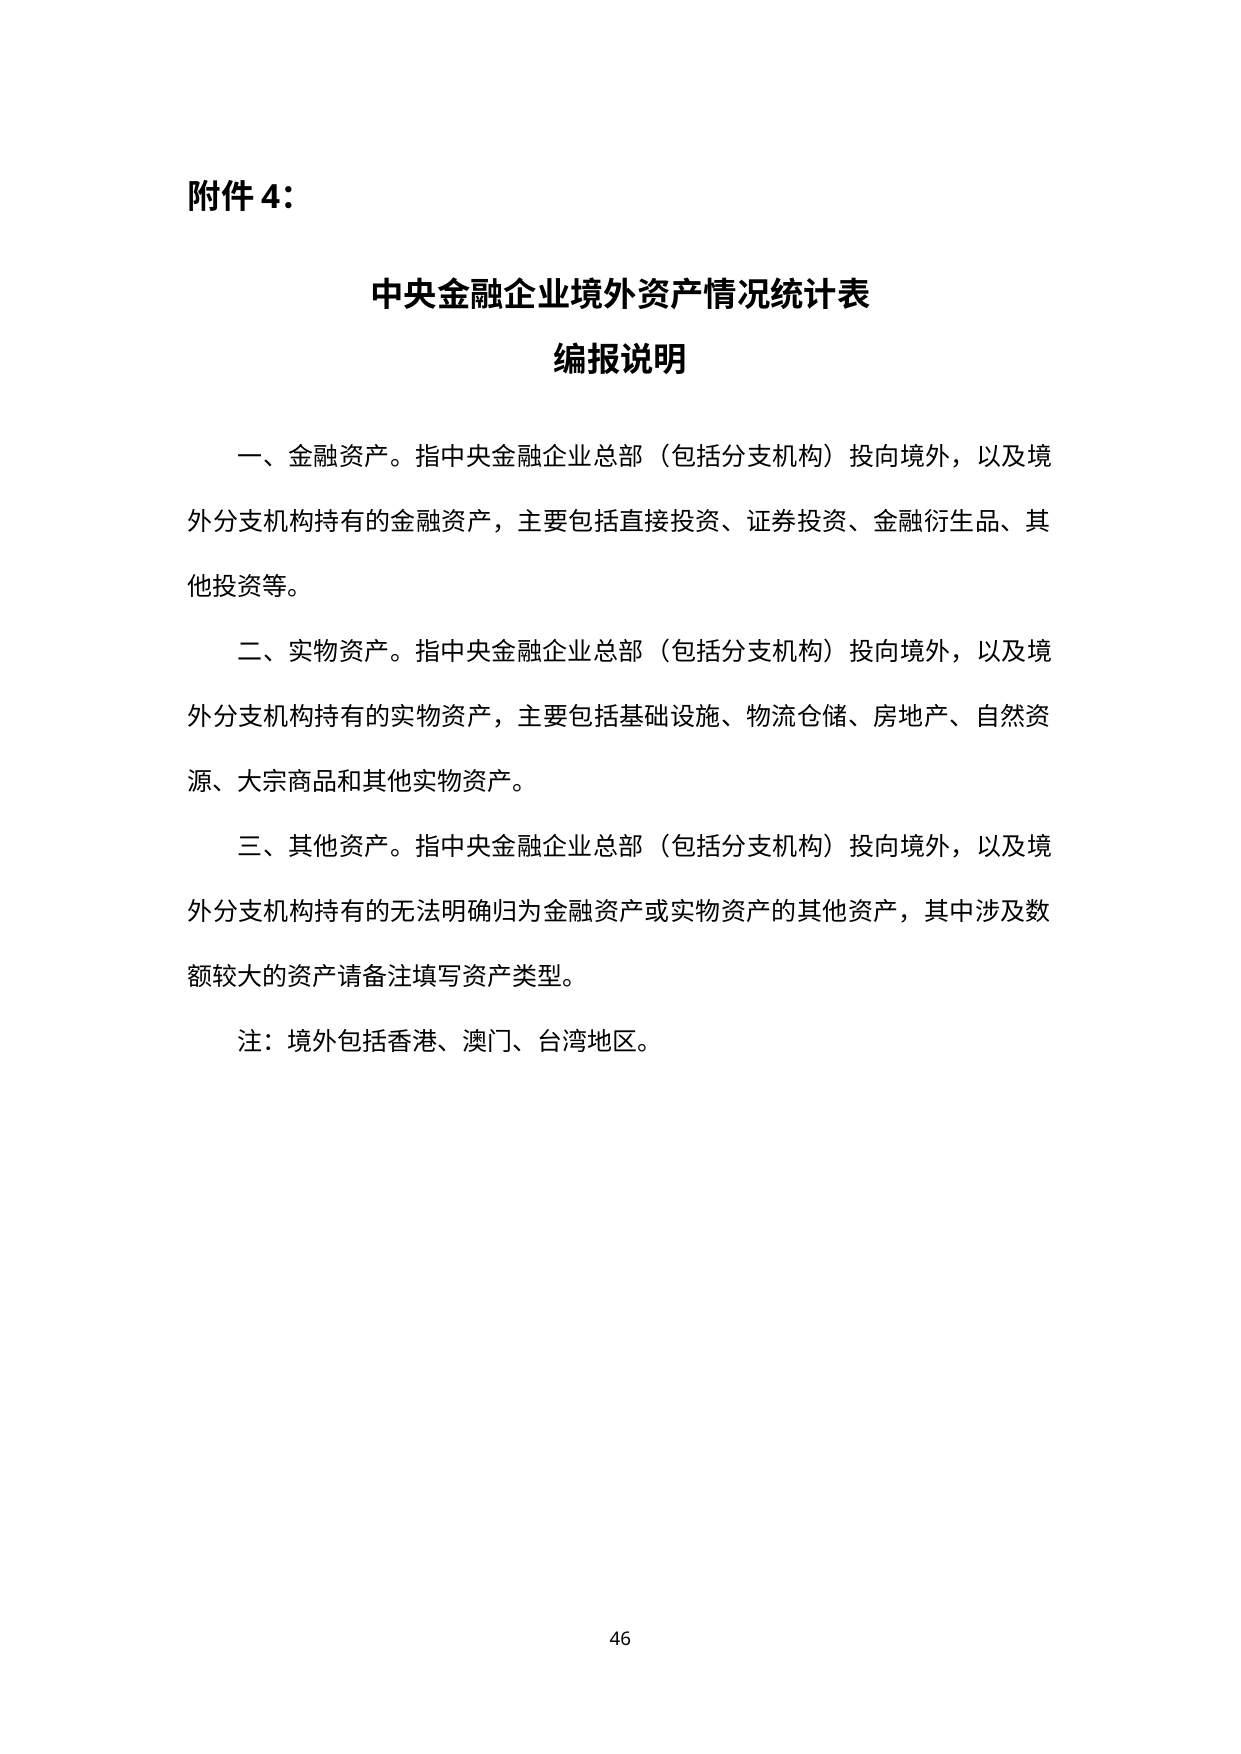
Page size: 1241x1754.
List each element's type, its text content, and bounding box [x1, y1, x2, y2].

text 编报说明 [187, 324, 1053, 389]
text 中央金融企业境外资产情况统计表 [187, 259, 1053, 324]
text 注：境外包括香港、澳门、台湾地区。 [187, 1007, 1053, 1072]
text 三、其他资产。指中央金融企业总部（包括分支机构）投向境外，以及境外分支机构持有的无法明确归为金融资产或实物资产的其他资产，其中涉及数额较大的资产请备注填写资产类型。 [187, 812, 1053, 1007]
text 二、实物资产。指中央金融企业总部（包括分支机构）投向境外，以及境外分支机构持有的实物资产，主要包括基础设施、物流仓储、房地产、自然资源、大宗商品和其他实物资产。 [187, 617, 1053, 812]
text 附件4： [187, 162, 1053, 227]
text 一、金融资产。指中央金融企业总部（包括分支机构）投向境外，以及境外分支机构持有的金融资产，主要包括直接投资、证券投资、金融衍生品、其他投资等。 [187, 422, 1053, 617]
